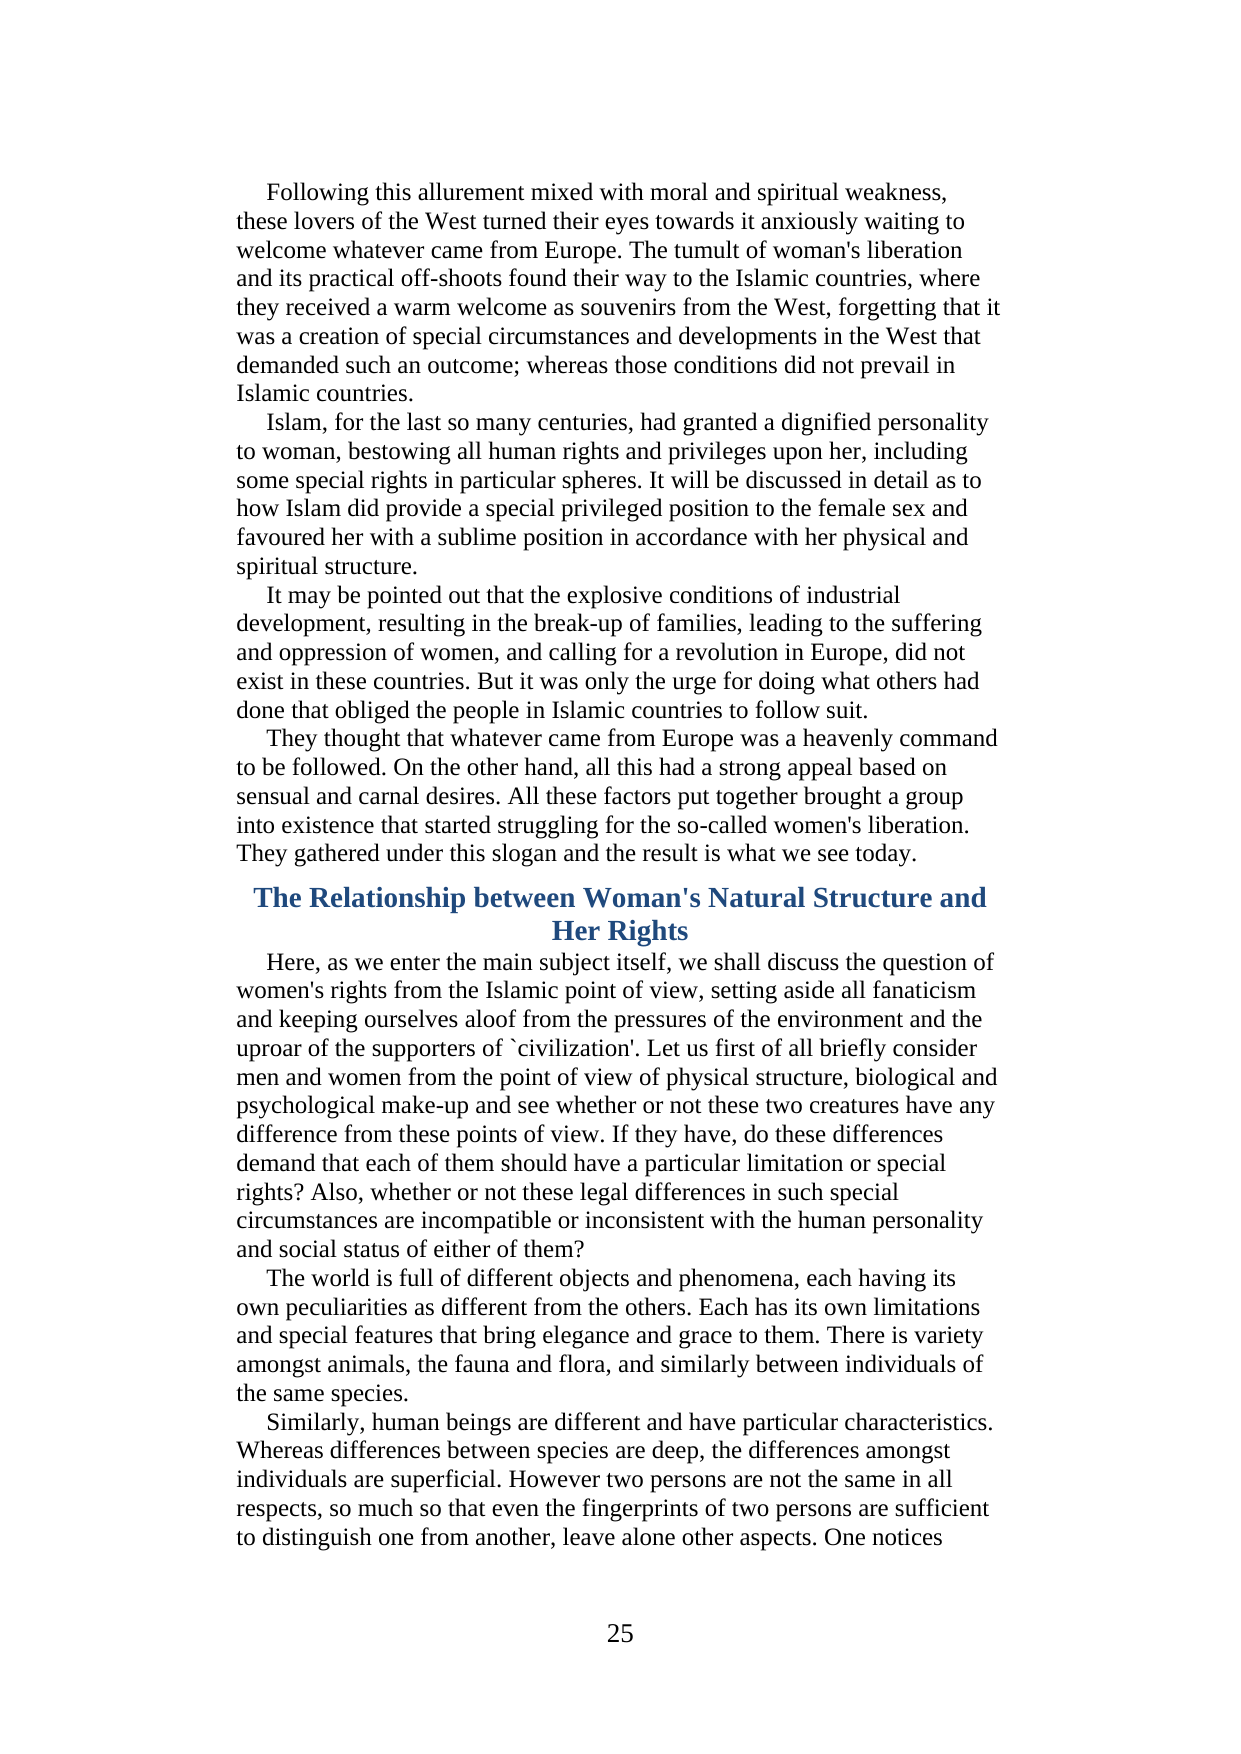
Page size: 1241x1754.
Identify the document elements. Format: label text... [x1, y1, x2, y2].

subtitle The Relationship between Woman's Natural Structure and Her Rights [236, 880, 1004, 947]
text Here, as we enter the main subject itself, we shall discuss the question of women's rights from the Islamic point of view, setting aside all fanaticism and keeping ourselves aloof from the pressures of the environment and the uproar of the supporters of `civilization'. Let us first of all briefly consider men and women from the point of view of physical structure, biological and psychological make‑up and see whether or not these two creatures have any difference from these points of view. If they have, do these differences demand that each of them should have a particular limitation or special rights? Also, whether or not these legal differences in such special circumstances are incompa­tible or inconsistent with the human personality and social status of either of them? [236, 947, 1004, 1263]
text Following this allurement mixed with moral and spiritual weak­ness, these lovers of the West turned their eyes towards it anxiously waiting to welcome whatever came from Europe. The tumult of woman's liberation and its practical off‑shoots found their way to the Islamic countries, where they received a warm welcome as souvenirs from the West, forgetting that it was a creation of special circumstances and developments in the West that demanded such an outcome; whereas those conditions did not prevail in Islamic countries. [236, 177, 1004, 407]
text Similarly, human beings are different and have particular characteristics. Whereas differences between species are deep, the differences amongst individuals are super­ficial. However two persons are not the same in all [236, 1407, 1004, 1493]
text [236, 1493, 1004, 1551]
text The world is full of different objects and phenomena, each having its own peculiarities as different from the others. Each has its own limitations and special features that bring elegance and grace to them. There is variety amongst animals, the fauna and flora, and simi­larly between individuals of the same species. [236, 1263, 1004, 1407]
text It may be pointed out that the explosive conditions of industrial development, resulting in the break-up of families, leading to the suffer­ing and oppression of women, and calling for a revolution in Europe, did not exist in these countries. But it was only the urge for doing what others had done that obliged the people in Islamic countries to follow suit. [236, 580, 1004, 723]
text They thought that whatever came from Europe was a heavenly command to be followed. On the other hand, all this had a strong appeal based on sensual and carnal desires. All these factors put together brought a group into existence that started struggling for the so‑called women's liberation. They gathered under this slogan and the result is what we see today. [236, 723, 1004, 867]
text Islam, for the last so many centuries, had granted a dignified personality to woman, bestowing all human rights and privileges upon her, including some special rights in particular spheres. It will be discus­sed in detail as to how Islam did provide a special privileged position to the female sex and favoured her with a sublime position in accordance with her physical and spiritual structure. [236, 407, 1004, 580]
